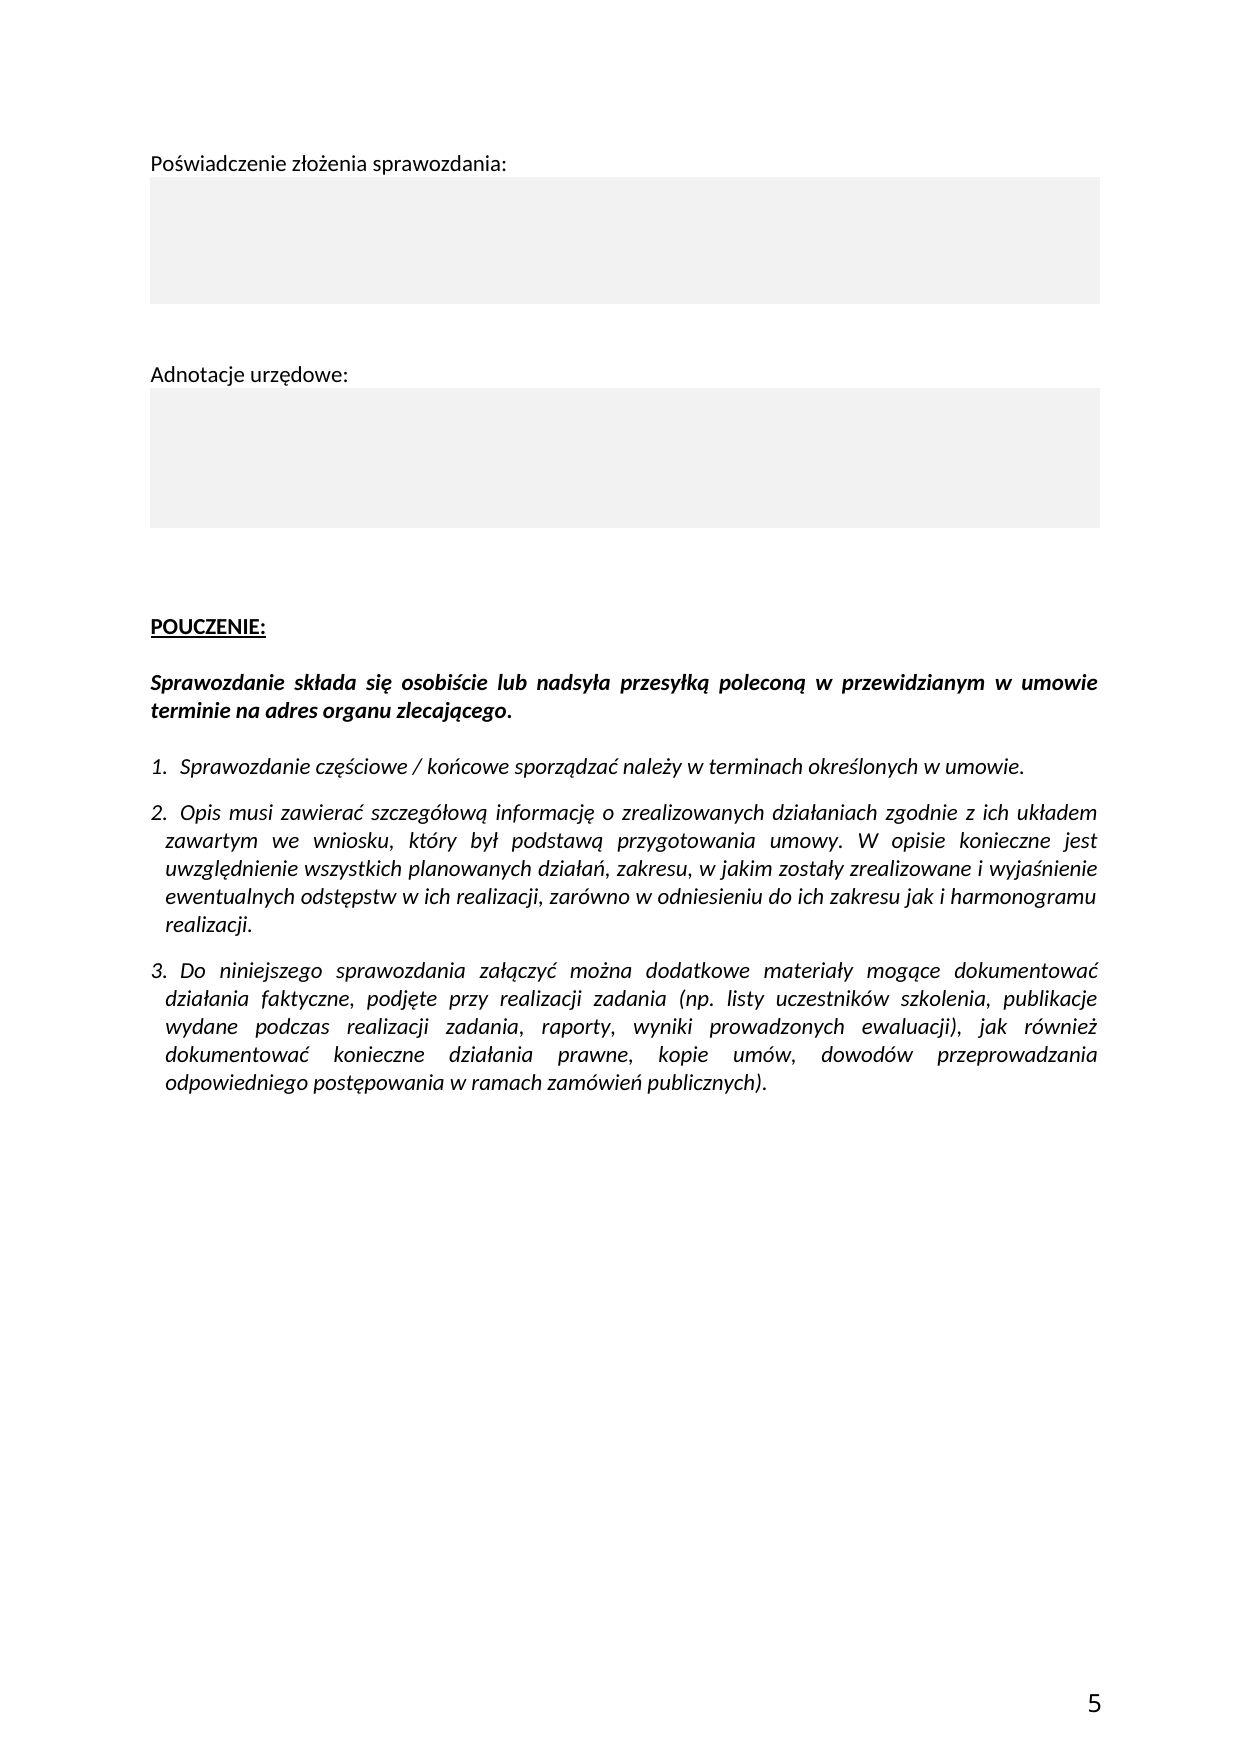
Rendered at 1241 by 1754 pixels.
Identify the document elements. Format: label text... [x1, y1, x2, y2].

table_header [150, 177, 1100, 304]
text Sprawozdanie składa się osobiście lub nadsyła przesyłką poleconą w przewidzianym w umowie terminie na adres organu zlecającego. [150, 668, 1101, 724]
text Poświadczenie złożenia sprawozdania: [150, 149, 1101, 177]
list Do niniejszego sprawozdania załączyć można dodatkowe materiały mogące dokumentować działania faktyczne, podjęte przy realizacji zadania (np. listy uczestników szkolenia, publikacje wydane podczas realizacji zadania, raporty, wyniki prowadzonych ewaluacji), jak również dokumentować konieczne działania prawne, kopie umów, dowodów przeprowadzania odpowiedniego postępowania w ramach zamówień publicznych). [150, 956, 1101, 1096]
text POUCZENIE: [150, 612, 1101, 640]
table_header [150, 388, 1100, 528]
text Adnotacje urzędowe: [150, 360, 1101, 388]
list Sprawozdanie częściowe / końcowe sporządzać należy w terminach określonych w umowie. [150, 752, 1101, 780]
list Opis musi zawierać szczegółową informację o zrealizowanych działaniach zgodnie z ich układem zawartym we wniosku, który był podstawą przygotowania umowy. W opisie konieczne jest uwzględnienie wszystkich planowanych działań, zakresu, w jakim zostały zrealizowane i wyjaśnienie ewentualnych odstępstw w ich realizacji, zarówno w odniesieniu do ich zakresu jak i harmonogramu realizacji. [150, 798, 1101, 938]
